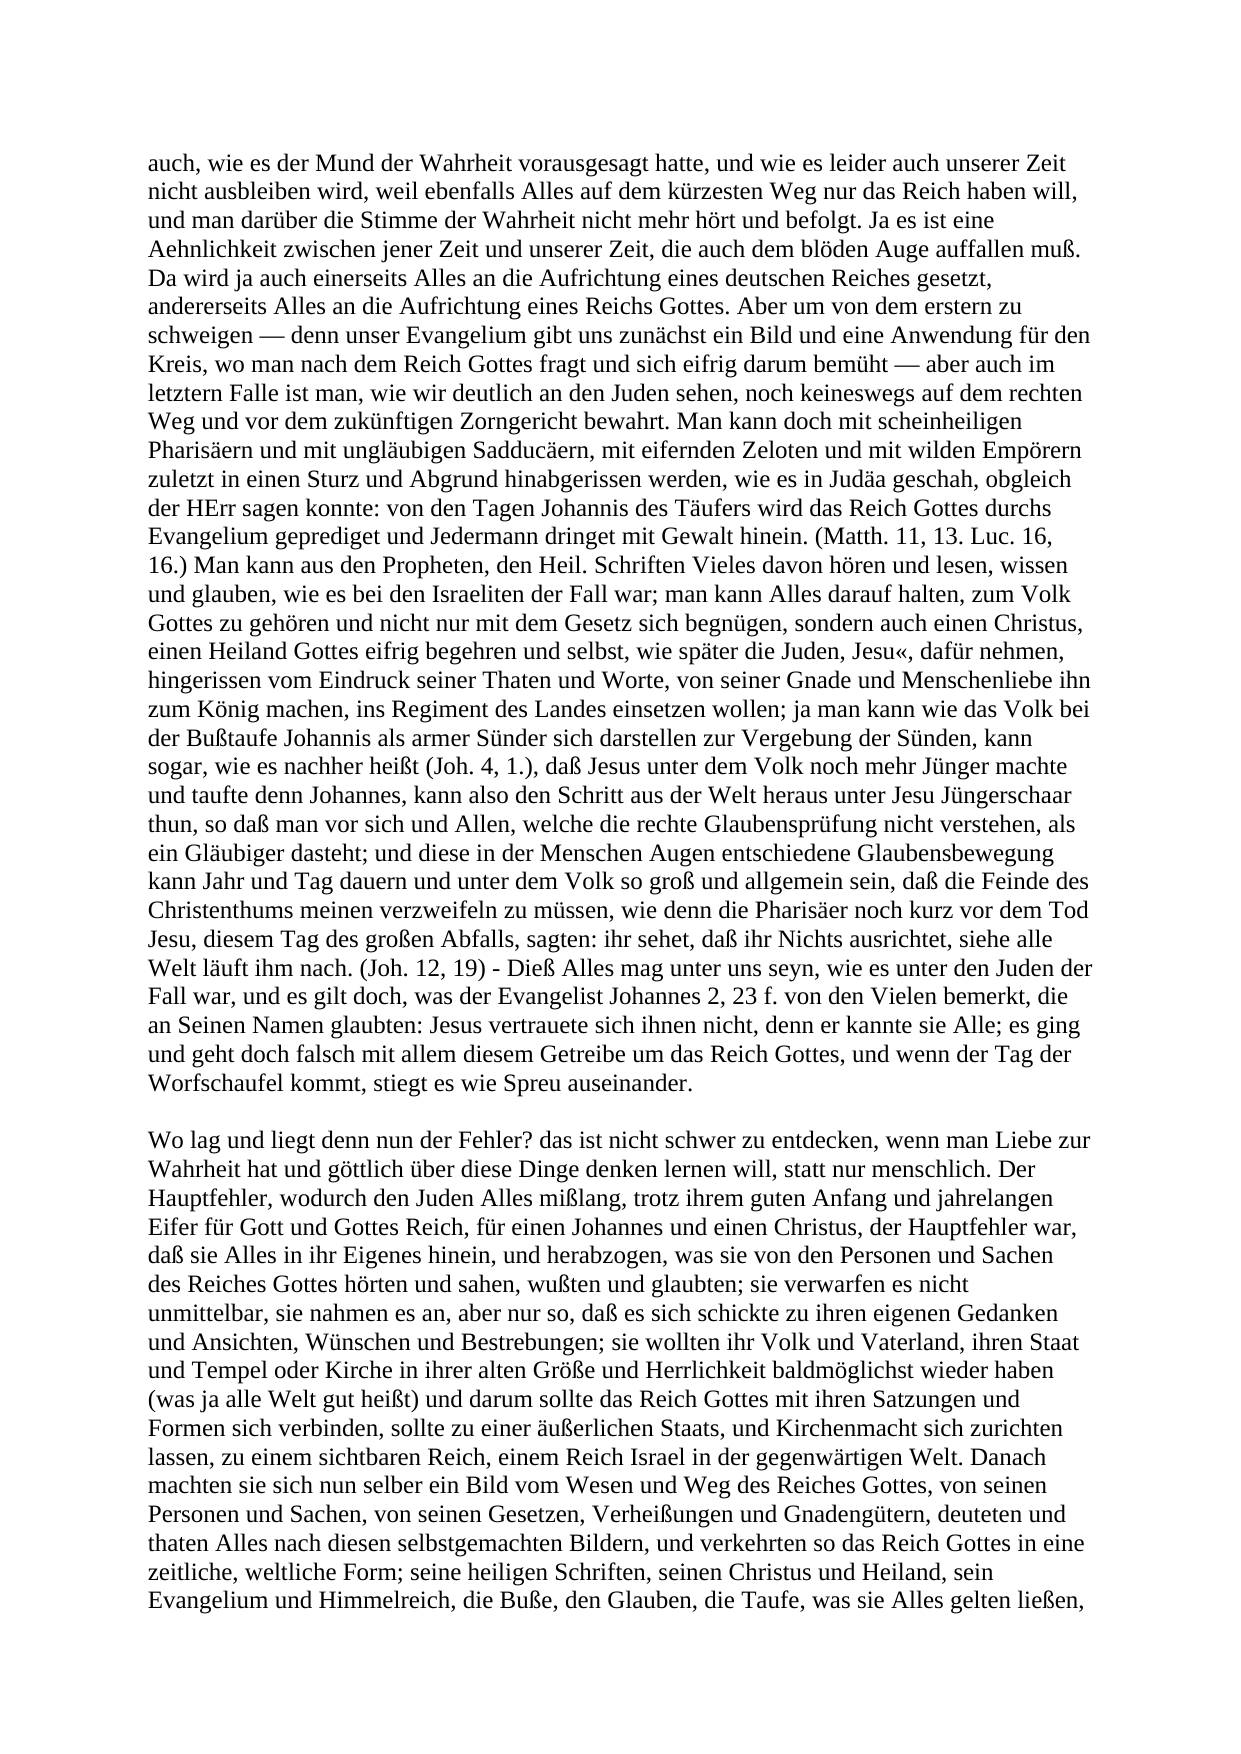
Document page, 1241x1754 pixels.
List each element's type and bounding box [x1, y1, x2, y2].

text [148, 148, 1093, 1183]
text [148, 1212, 1093, 1614]
